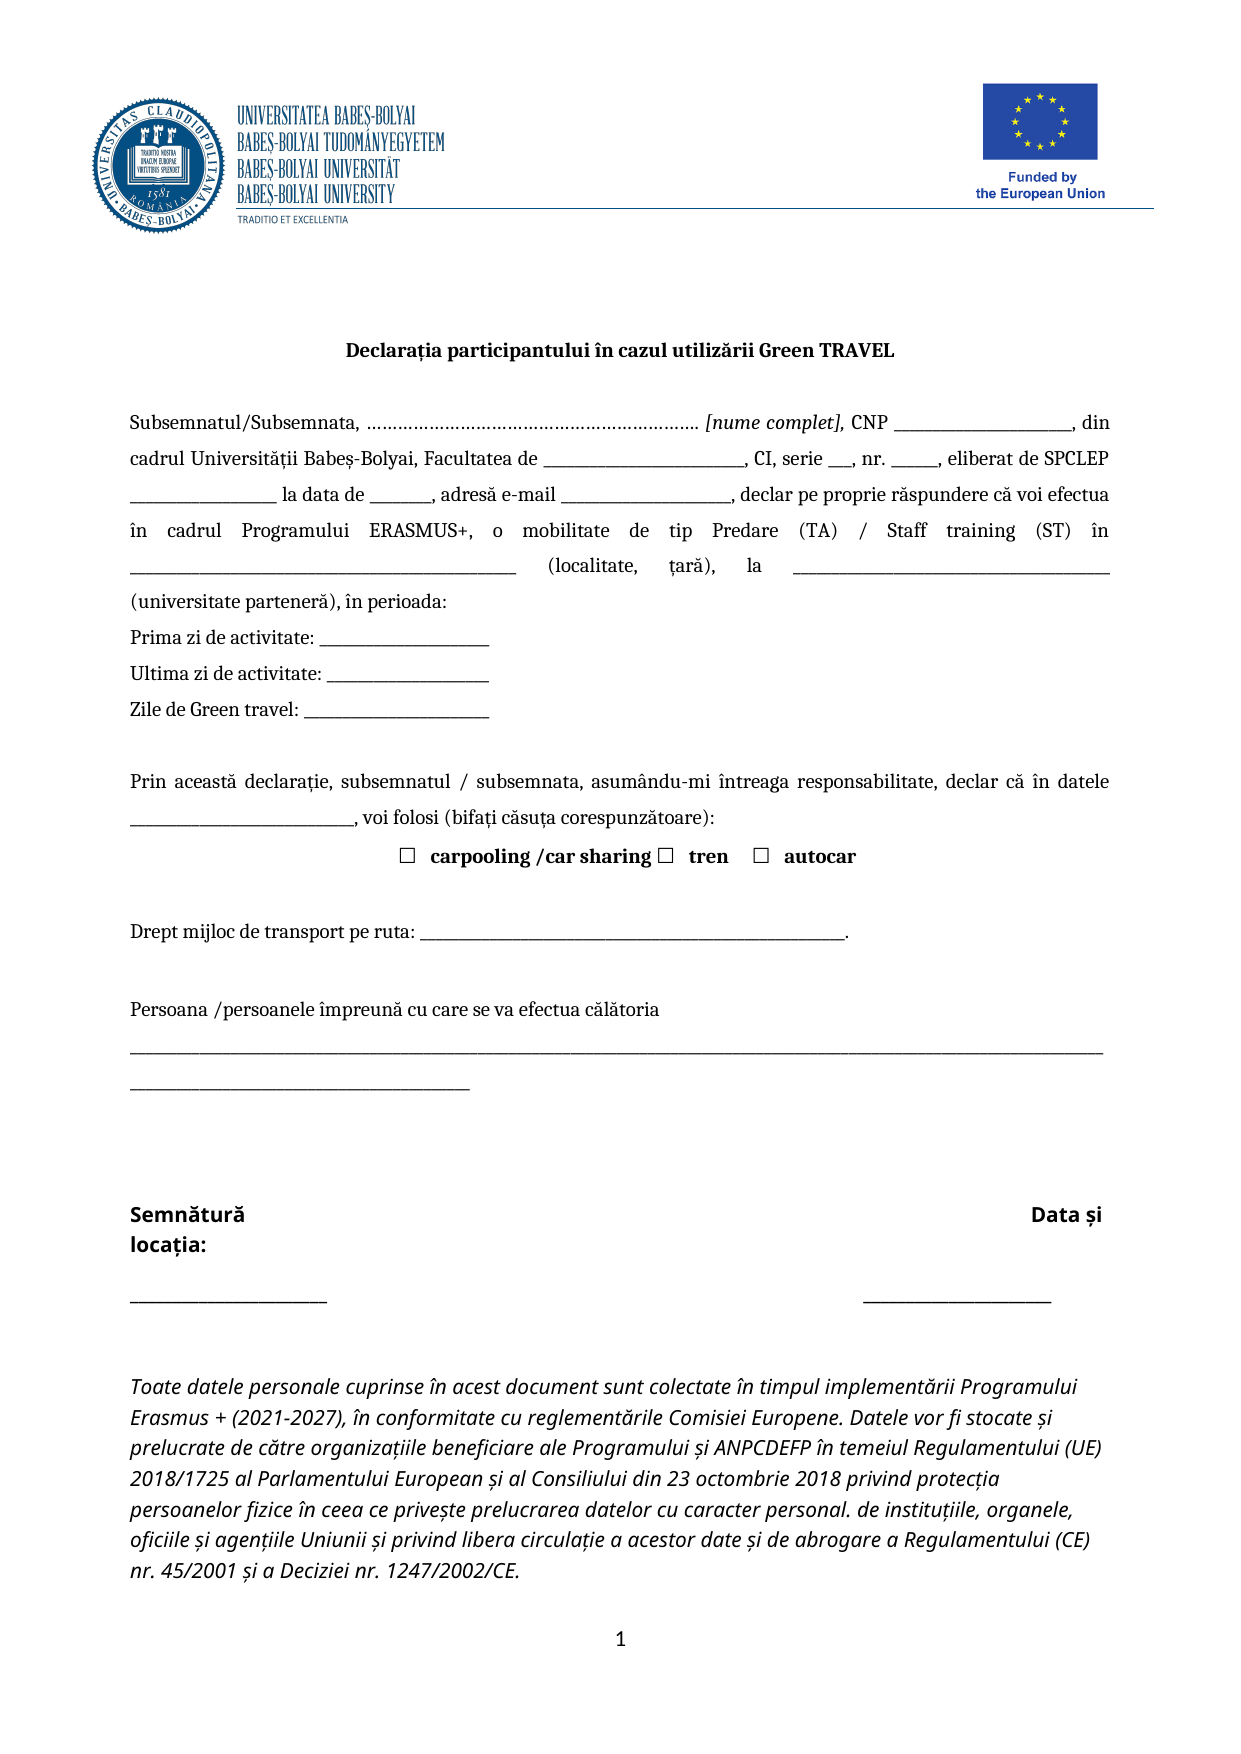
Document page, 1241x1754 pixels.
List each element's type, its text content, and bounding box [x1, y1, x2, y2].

text Prin această declarație, subsemnatul / subsemnata, asumându-mi întreaga responsabilitate, declar că în datele _____________________________, voi folosi (bifați căsuța corespunzătoare): [130, 770, 1110, 830]
text Prima zi de activitate: ______________________ [130, 626, 1110, 650]
text __________________________________________________________________________________________________________________________________________________________________________ [130, 1034, 1110, 1094]
text Declarația participantului în cazul utilizării Green TRAVEL [130, 338, 1110, 362]
picture [87, 91, 452, 240]
text Persoana /persoanele împreună cu care se va efectua călătoria [130, 998, 1110, 1022]
text Semnătură Data și locația: [130, 1200, 1110, 1259]
text Subsemnatul/Subsemnata, ………………………………………………………. [nume complet], CNP _______________________, din cadrul Universității Babeș-Bolyai, Facultatea de __________________________, CI, serie ___, nr. ______, eliberat de SPCLEP ___________________ la data de ________, adresă e-mail ______________________, declar pe proprie răspundere că voi efectua în cadrul Programului ERASMUS+, o mobilitate de tip Predare (TA) / Staff training (ST) în __________________________________________________ (localitate, țară), la _________________________________________ (universitate parteneră), în perioada: [130, 410, 1110, 614]
picture [969, 73, 1111, 208]
text Zile de Green travel: ________________________ [130, 698, 1110, 722]
text Drept mijloc de transport pe ruta: _______________________________________________________. [130, 920, 1110, 944]
text Ultima zi de activitate: _____________________ [130, 662, 1110, 686]
text Toate datele personale cuprinse în acest document sunt colectate în timpul implementării Programului Erasmus + (2021-2027), în conformitate cu reglementările Comisiei Europene. Datele vor fi stocate și prelucrate de către organizațiile beneficiare ale Programului și ANPCDEFP în temeiul Regulamentului (UE) 2018/1725 al Parlamentului European și al Consiliului din 23 octombrie 2018 privind protecția persoanelor fizice în ceea ce privește prelucrarea datelor cu caracter personal. de instituțiile, organele, oficiile și agențiile Uniunii și privind libera circulație a acestor date și de abrogare a Regulamentului (CE) nr. 45/2001 și a Deciziei nr. 1247/2002/CE. [130, 1372, 1110, 1584]
text _______________________ ______________________ [130, 1278, 1110, 1306]
text carpooling /car sharing tren autocar [130, 842, 1110, 870]
